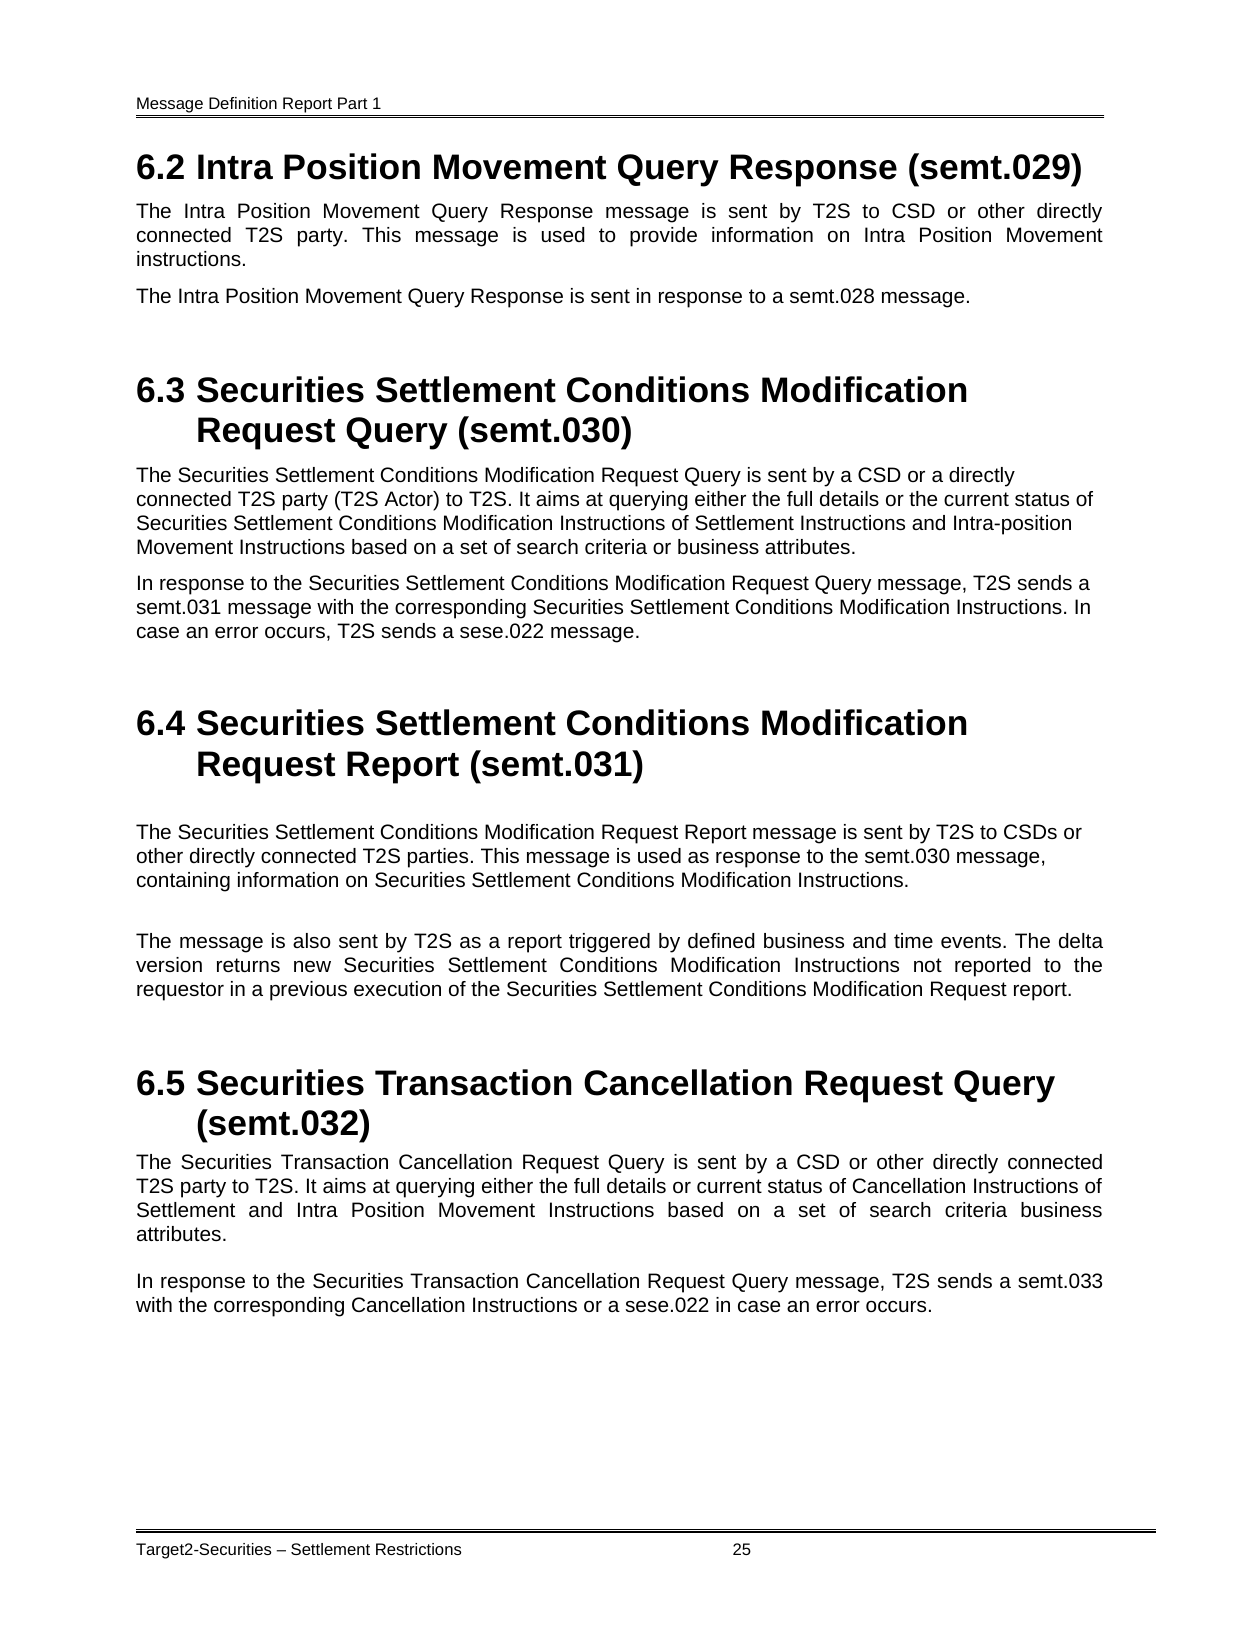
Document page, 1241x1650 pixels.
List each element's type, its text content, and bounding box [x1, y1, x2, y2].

text In response to the Securities Settlement Conditions Modification Request Query message, T2S sends a semt.031 message with the corresponding Securities Settlement Conditions Modification Instructions. In case an error occurs, T2S sends a sese.022 message. [136, 571, 1104, 643]
text In response to the Securities Transaction Cancellation Request Query message, T2S sends a semt.033 with the corresponding Cancellation Instructions or a sese.022 in case an error occurs. [136, 1269, 1104, 1317]
subtitle Intra Position Movement Query Response (semt.029) [136, 146, 1104, 187]
text The message is also sent by T2S as a report triggered by defined business and time events. The delta version returns new Securities Settlement Conditions Modification Instructions not reported to the requestor in a previous execution of the Securities Settlement Conditions Modification Request report. [136, 928, 1104, 1000]
text The Securities Transaction Cancellation Request Query is sent by a CSD or other directly connected T2S party to T2S. It aims at querying either the full details or current status of Cancellation Instructions of Settlement and Intra Position Movement Instructions based on a set of search criteria business attributes. [136, 1149, 1104, 1245]
text The Securities Settlement Conditions Modification Request Report message is sent by T2S to CSDs or other directly connected T2S parties. This message is used as response to the semt.030 message, containing information on Securities Settlement Conditions Modification Instructions. [136, 820, 1104, 892]
text The Intra Position Movement Query Response message is sent by T2S to CSD or other directly connected T2S party. This message is used to provide information on Intra Position Movement instructions. [136, 199, 1104, 271]
subtitle Securities Settlement Conditions Modification Request Query (semt.030) [136, 369, 1104, 450]
text The Intra Position Movement Query Response is sent in response to a semt.028 message. [136, 283, 1104, 307]
subtitle Securities Settlement Conditions Modification Request Report (semt.031) [136, 702, 1104, 784]
text The Securities Settlement Conditions Modification Request Query is sent by a CSD or a directly connected T2S party (T2S Actor) to T2S. It aims at querying either the full details or the current status of Securities Settlement Conditions Modification Instructions of Settlement Instructions and Intra-position Movement Instructions based on a set of search criteria or business attributes. [136, 463, 1104, 559]
subtitle Securities Transaction Cancellation Request Query (semt.032) [136, 1062, 1104, 1143]
